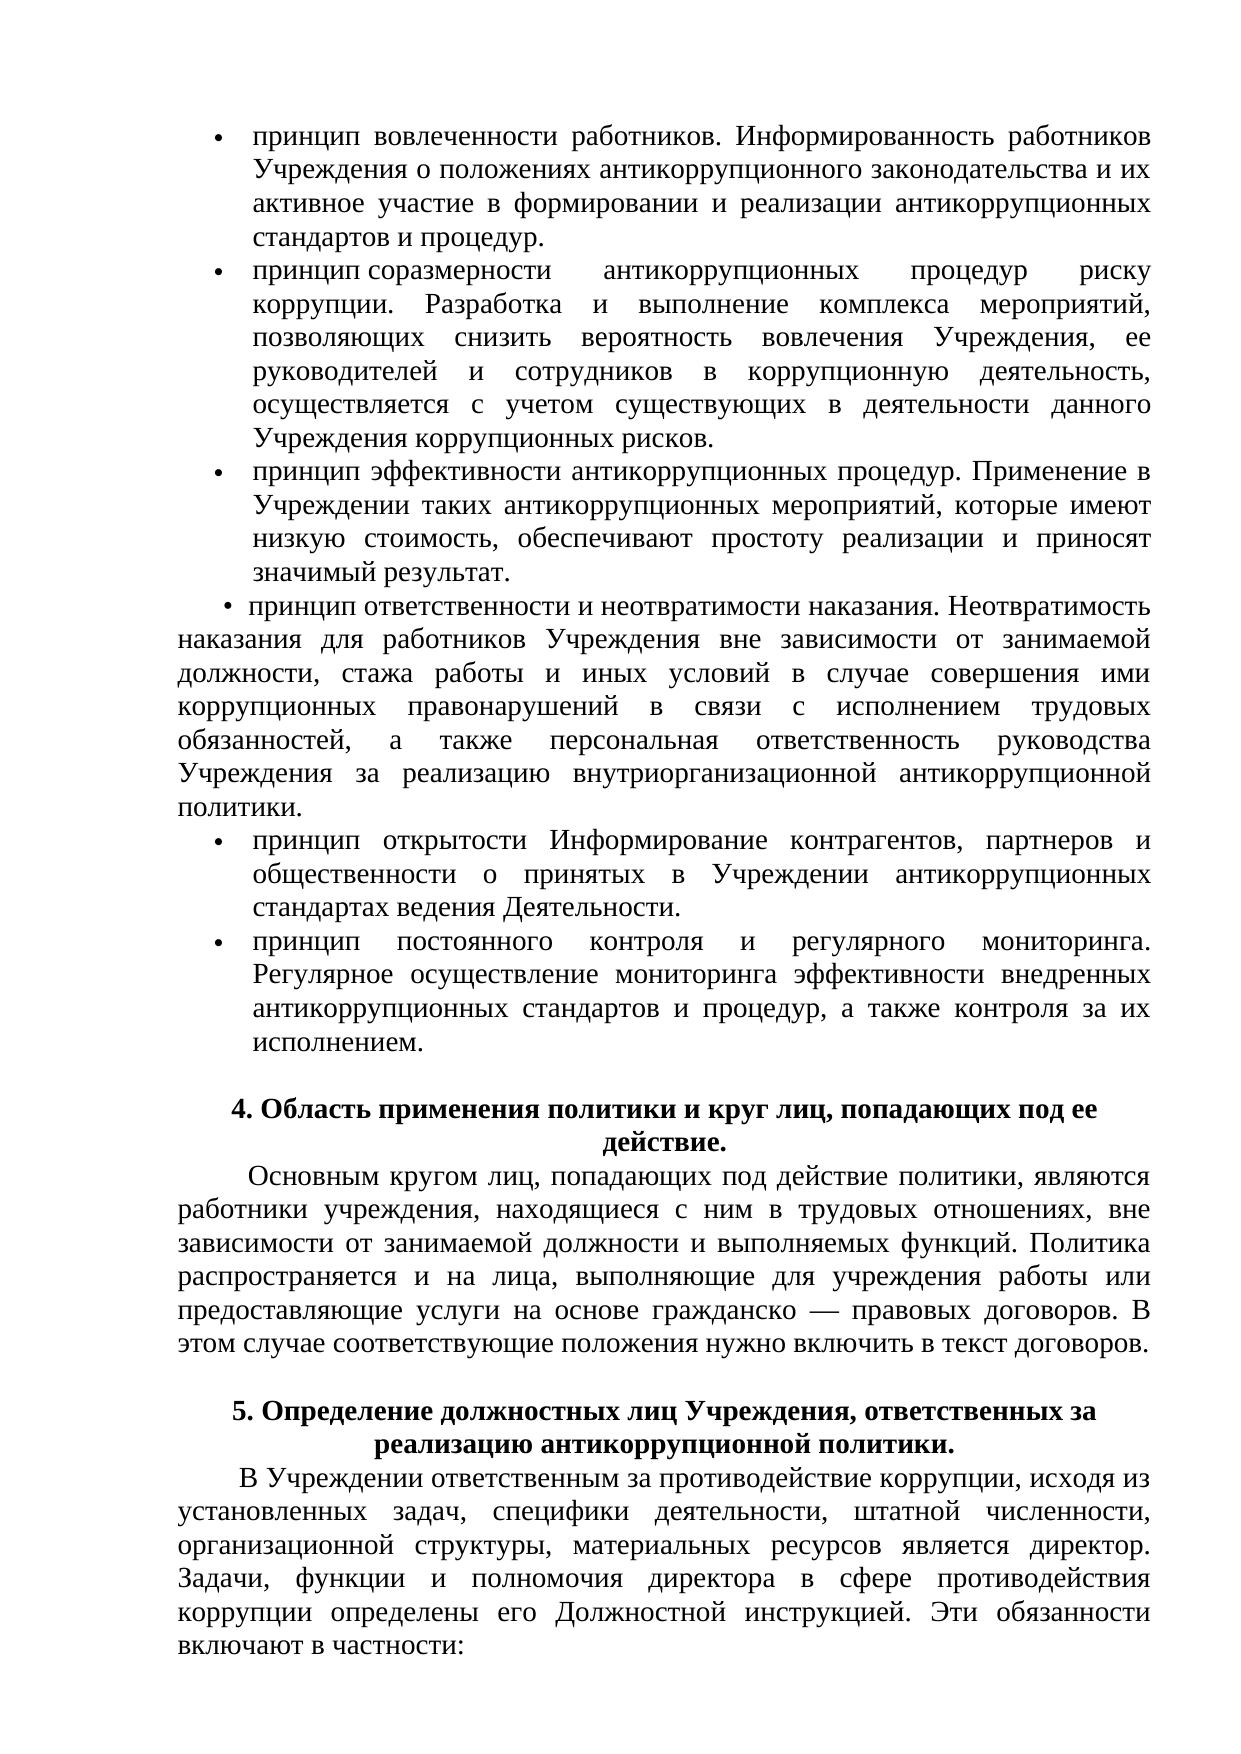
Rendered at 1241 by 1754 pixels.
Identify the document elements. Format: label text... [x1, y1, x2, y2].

list принцип эффективности антикоррупционных процедур. Применение в Учреждении таких антикоррупционных мероприятий, которые имеют низкую стоимость, обеспечивают простоту реализации и приносят значимый результат. [215, 453, 1152, 588]
text • принцип ответственности и неотвратимости наказания. Неотвратимость наказания для работников Учреждения вне зависимости от занимаемой должности, стажа работы и иных условий в случае совершения ими коррупционных правонарушений в связи с исполнением трудовых обязанностей, а также персональная ответственность руководства Учреждения за реализацию внутриорганизационной антикоррупционной политики. [177, 588, 1152, 822]
list принцип соразмерности антикоррупционных процедур риску коррупции. Разработка и выполнение комплекса мероприятий, позволяющих снизить вероятность вовлечения Учреждения, ее руководителей и сотрудников в коррупционную деятельность, осуществляется с учетом существующих в деятельности данного Учреждения коррупционных рисков. [215, 252, 1152, 453]
text В Учреждении ответственным за противодействие коррупции, исходя из установленных задач, специфики деятельности, штатной численности, организационной структуры, материальных ресурсов является директор. Задачи, функции и полномочия директора в сфере противодействия коррупции определены его Должностной инструкцией. Эти обязанности включают в частности: [177, 1460, 1152, 1661]
list принцип вовлеченности работников. Информированность работников Учреждения о положениях антикоррупционного законодательства и их активное участие в формировании и реализации антикоррупционных стандартов и процедур. [215, 118, 1152, 252]
list принцип постоянного контроля и регулярного мониторинга. Регулярное осуществление мониторинга эффективности внедренных антикоррупционных стандартов и процедур, а также контроля за их исполнением. [215, 923, 1152, 1057]
text 4. Область применения политики и круг лиц, попадающих под ее действие. [177, 1091, 1152, 1158]
text Основным кругом лиц, попадающих под действие политики, являются работники учреждения, находящиеся с ним в трудовых отношениях, вне зависимости от занимаемой должности и выполняемых функций. Политика распространяется и на лица, выполняющие для учреждения работы или предоставляющие услуги на основе гражданско — правовых договоров. В этом случае соответствующие положения нужно включить в текст договоров. [177, 1158, 1152, 1359]
list принцип открытости Информирование контрагентов, партнеров и общественности о принятых в Учреждении антикоррупционных стандартах ведения Деятельности. [215, 822, 1152, 923]
text 5. Определение должностных лиц Учреждения, ответственных за реализацию антикоррупционной политики. [177, 1393, 1152, 1460]
